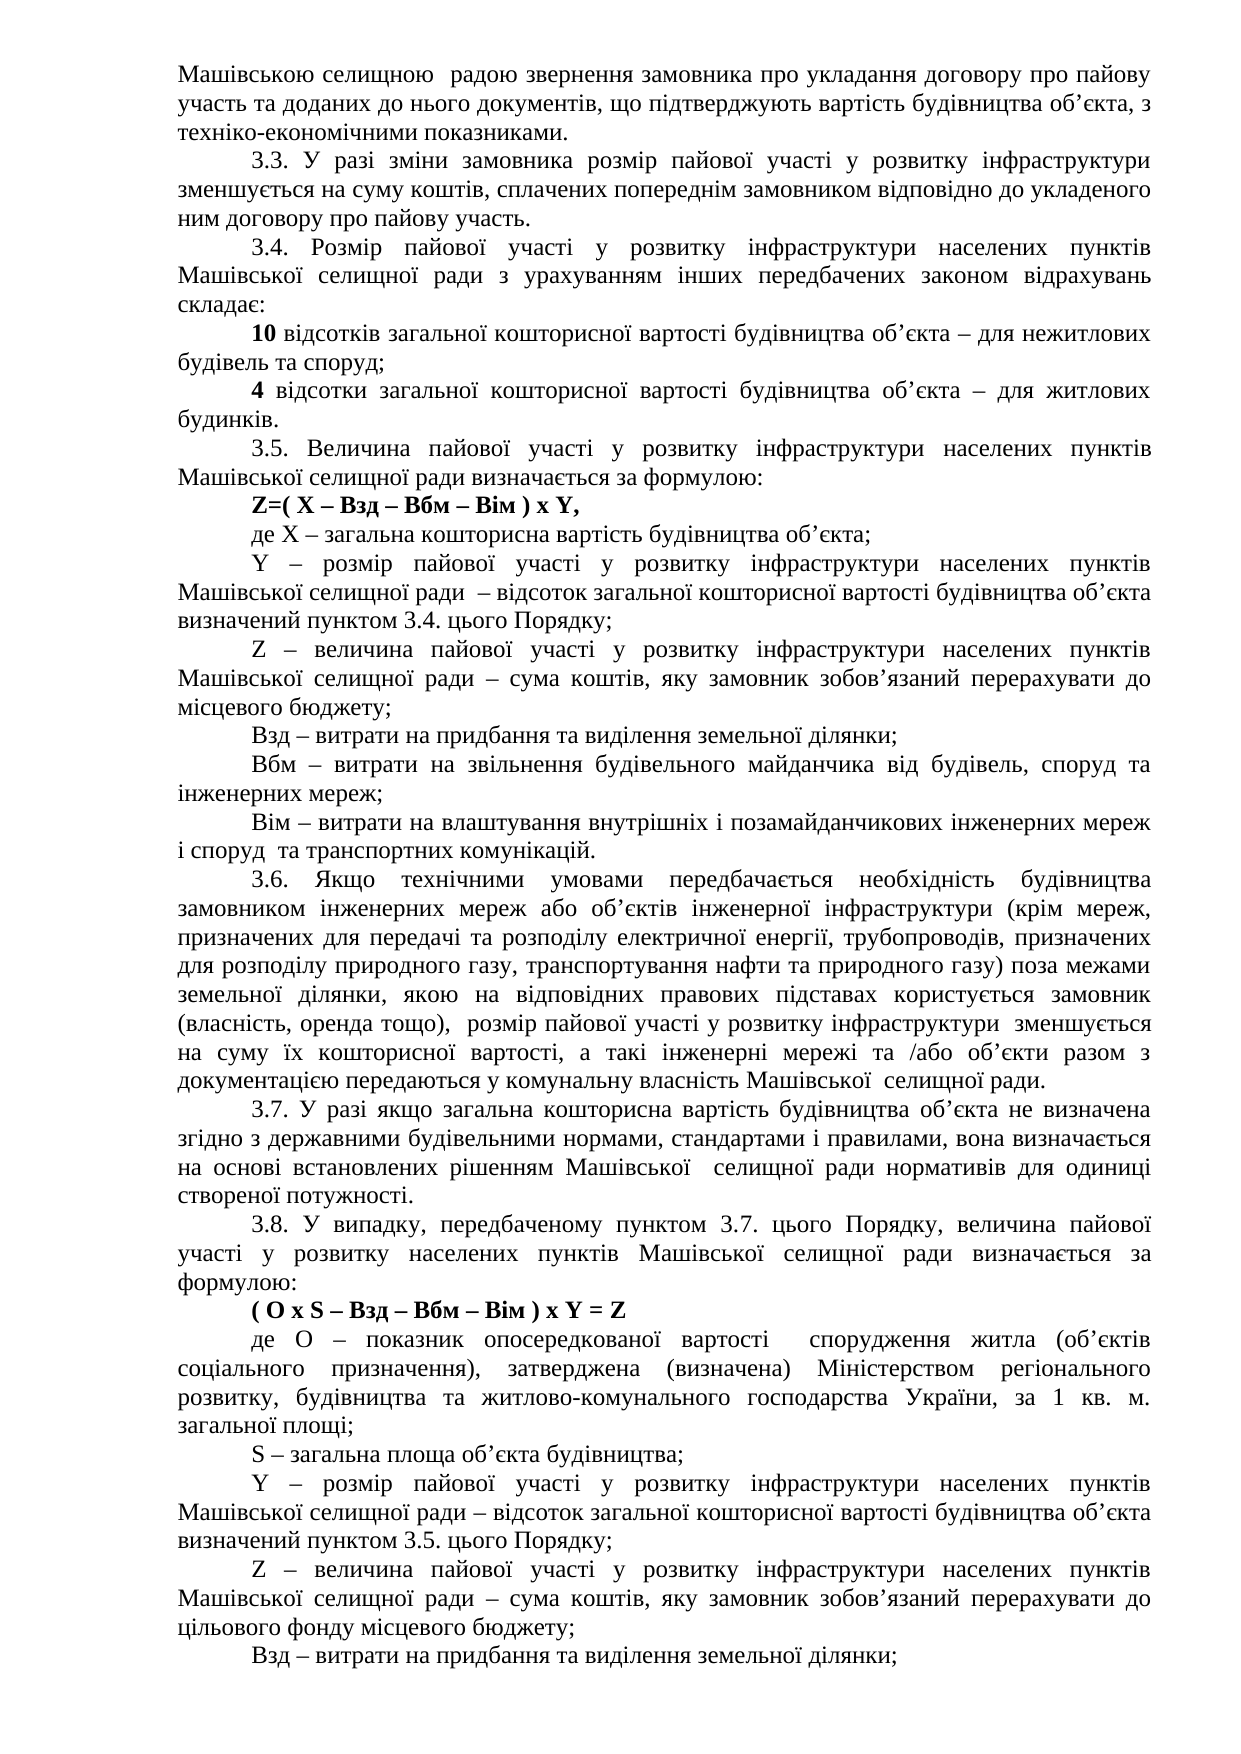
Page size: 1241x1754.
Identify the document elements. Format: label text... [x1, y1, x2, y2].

text Вбм – витрати на звільнення будівельного майданчика від будівель, споруд та інженерних мереж; [177, 749, 1152, 807]
text де Х – загальна кошторисна вартість будівництва об’єкта; [177, 519, 1152, 548]
text 3.8. У випадку, передбаченому пунктом 3.7. цього Порядку, величина пайової участі у розвитку населених пунктів Машівської селищної ради визначається за формулою: [177, 1209, 1152, 1295]
text 3.7. У разі якщо загальна кошторисна вартість будівництва об’єкта не визначена згідно з державними будівельними нормами, стандартами і правилами, вона визначається на основі встановлених рішенням Машівської селищної ради нормативів для одиниці створеної потужності. [177, 1094, 1152, 1209]
text 3.4. Розмір пайової участі у розвитку інфраструктури населених пунктів Машівської селищної ради з урахуванням інших передбачених законом відрахувань складає: [177, 232, 1152, 318]
text 3.5. Величина пайової участі у розвитку інфраструктури населених пунктів Машівської селищної ради визначається за формулою: [177, 433, 1152, 490]
text де О – показник опосередкованої вартості спорудження житла (об’єктів соціального призначення), затверджена (визначена) Міністерством регіонального розвитку, будівництва та житлово-комунального господарства України, за 1 кв. м. загальної площі; [177, 1324, 1152, 1439]
text S – загальна площа об’єкта будівництва; [177, 1439, 1152, 1468]
text Y – розмір пайової участі у розвитку інфраструктури населених пунктів Машівської селищної ради – відсоток загальної кошторисної вартості будівництва об’єкта визначений пунктом 3.4. цього Порядку; [177, 548, 1152, 634]
text Взд – витрати на придбання та виділення земельної ділянки; [177, 1640, 1152, 1669]
text 3.3. У разі зміни замовника розмір пайової участі у розвитку інфраструктури зменшується на суму коштів, сплачених попереднім замовником відповідно до укладеного ним договору про пайову участь. [177, 145, 1152, 232]
text 3.6. Якщо технічними умовами передбачається необхідність будівництва замовником інженерних мереж або об’єктів інженерної інфраструктури (крім мереж, призначених для передачі та розподілу електричної енергії, трубопроводів, призначених для розподілу природного газу, транспортування нафти та природного газу) поза межами земельної ділянки, якою на відповідних правових підставах користується замовник (власність, оренда тощо), розмір пайової участі у розвитку інфраструктури зменшується на суму їх кошторисної вартості, а такі інженерні мережі та /або об’єкти разом з документацією передаються у комунальну власність Машівської селищної ради. [177, 864, 1152, 1094]
text Z=( X – Взд – Вбм – Вім ) x Y, [177, 490, 1152, 519]
text 10 відсотків загальної кошторисної вартості будівництва обʼєкта – для нежитлових будівель та споруд; [177, 318, 1152, 375]
text 4 відсотки загальної кошторисної вартості будівництва обʼєкта – для житлових будинків. [177, 375, 1152, 433]
text Взд – витрати на придбання та виділення земельної ділянки; [177, 720, 1152, 749]
text Z – величина пайової участі у розвитку інфраструктури населених пунктів Машівської селищної ради – сума коштів, яку замовник зобов’язаний перерахувати до місцевого бюджету; [177, 634, 1152, 720]
text Вім – витрати на влаштування внутрішніх і позамайданчикових інженерних мереж і споруд та транспортних комунікацій. [177, 807, 1152, 864]
text Y – розмір пайової участі у розвитку інфраструктури населених пунктів Машівської селищної ради – відсоток загальної кошторисної вартості будівництва об’єкта визначений пунктом 3.5. цього Порядку; [177, 1468, 1152, 1554]
text ( O x S – Взд – Вбм – Вім ) x Y = Z [177, 1295, 1152, 1324]
text Z – величина пайової участі у розвитку інфраструктури населених пунктів Машівської селищної ради – сума коштів, яку замовник зобов’язаний перерахувати до цільового фонду місцевого бюджету; [177, 1554, 1152, 1640]
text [177, 59, 1152, 145]
